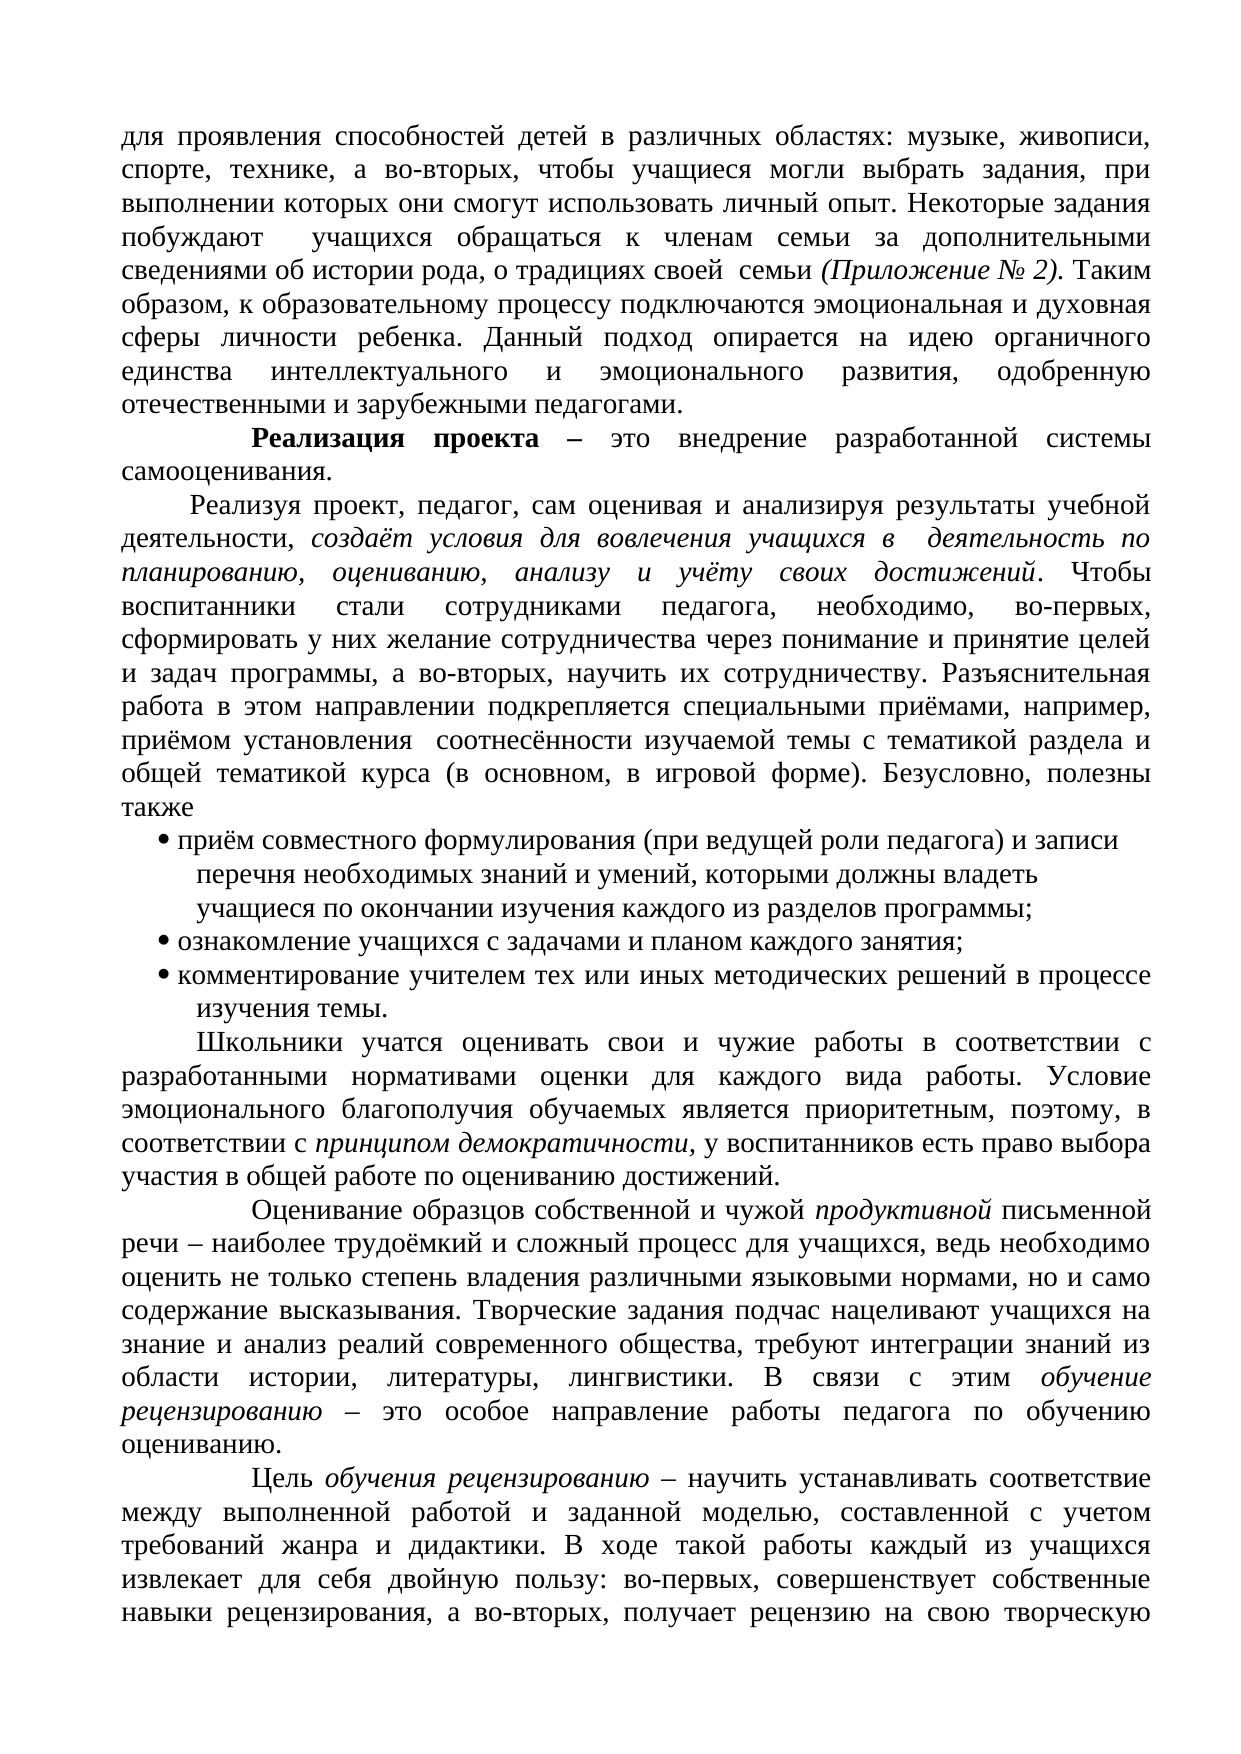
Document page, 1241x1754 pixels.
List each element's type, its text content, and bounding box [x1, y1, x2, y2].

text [121, 1460, 1152, 1628]
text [121, 118, 1152, 420]
list ознакомление учащихся с задачами и планом каждого занятия; [158, 923, 1152, 957]
text Реализуя проект, педагог, сам оценивая и анализируя результаты учебной деятельности, создаёт условия для вовлечения учащихся в деятельность по планированию, оцениванию, анализу и учёту своих достижений. Чтобы воспитанники стали сотрудниками педагога, необходимо, во-первых, сформировать у них желание сотрудничества через понимание и принятие целей и задач программы, а во-вторых, научить их сотрудничеству. Разъяснительная работа в этом направлении подкрепляется специальными приёмами, например, приёмом установления соотнесённости изучаемой темы с тематикой раздела и общей тематикой курса (в основном, в игровой форме). Безусловно, полезны также [121, 487, 1152, 822]
text Школьники учатся оценивать свои и чужие работы в соответствии с разработанными нормативами оценки для каждого вида работы. Условие эмоционального благополучия обучаемых является приоритетным, поэтому, в соответствии с принципом демократичности, у воспитанников есть право выбора участия в общей работе по оцениванию достижений. [121, 1024, 1152, 1192]
list перечня необходимых знаний и умений, которыми должны владеть [196, 856, 1152, 890]
list учащиеся по окончании изучения каждого из разделов программы; [196, 890, 1152, 923]
list приём совместного формулирования (при ведущей роли педагога) и записи [158, 822, 1152, 856]
text Оценивание образцов собственной и чужой продуктивной письменной речи – наиболее трудоёмкий и сложный процесс для учащихся, ведь необходимо оценить не только степень владения различными языковыми нормами, но и само содержание высказывания. Творческие задания подчас нацеливают учащихся на знание и анализ реалий современного общества, требуют интеграции знаний из области истории, литературы, лингвистики. В связи с этим обучение рецензированию – это особое направление работы педагога по обучению оцениванию. [121, 1192, 1152, 1460]
text Реализация проекта – это внедрение разработанной системы самооценивания. [121, 420, 1152, 487]
list комментирование учителем тех или иных методических решений в процессе изучения темы. [158, 957, 1152, 1024]
